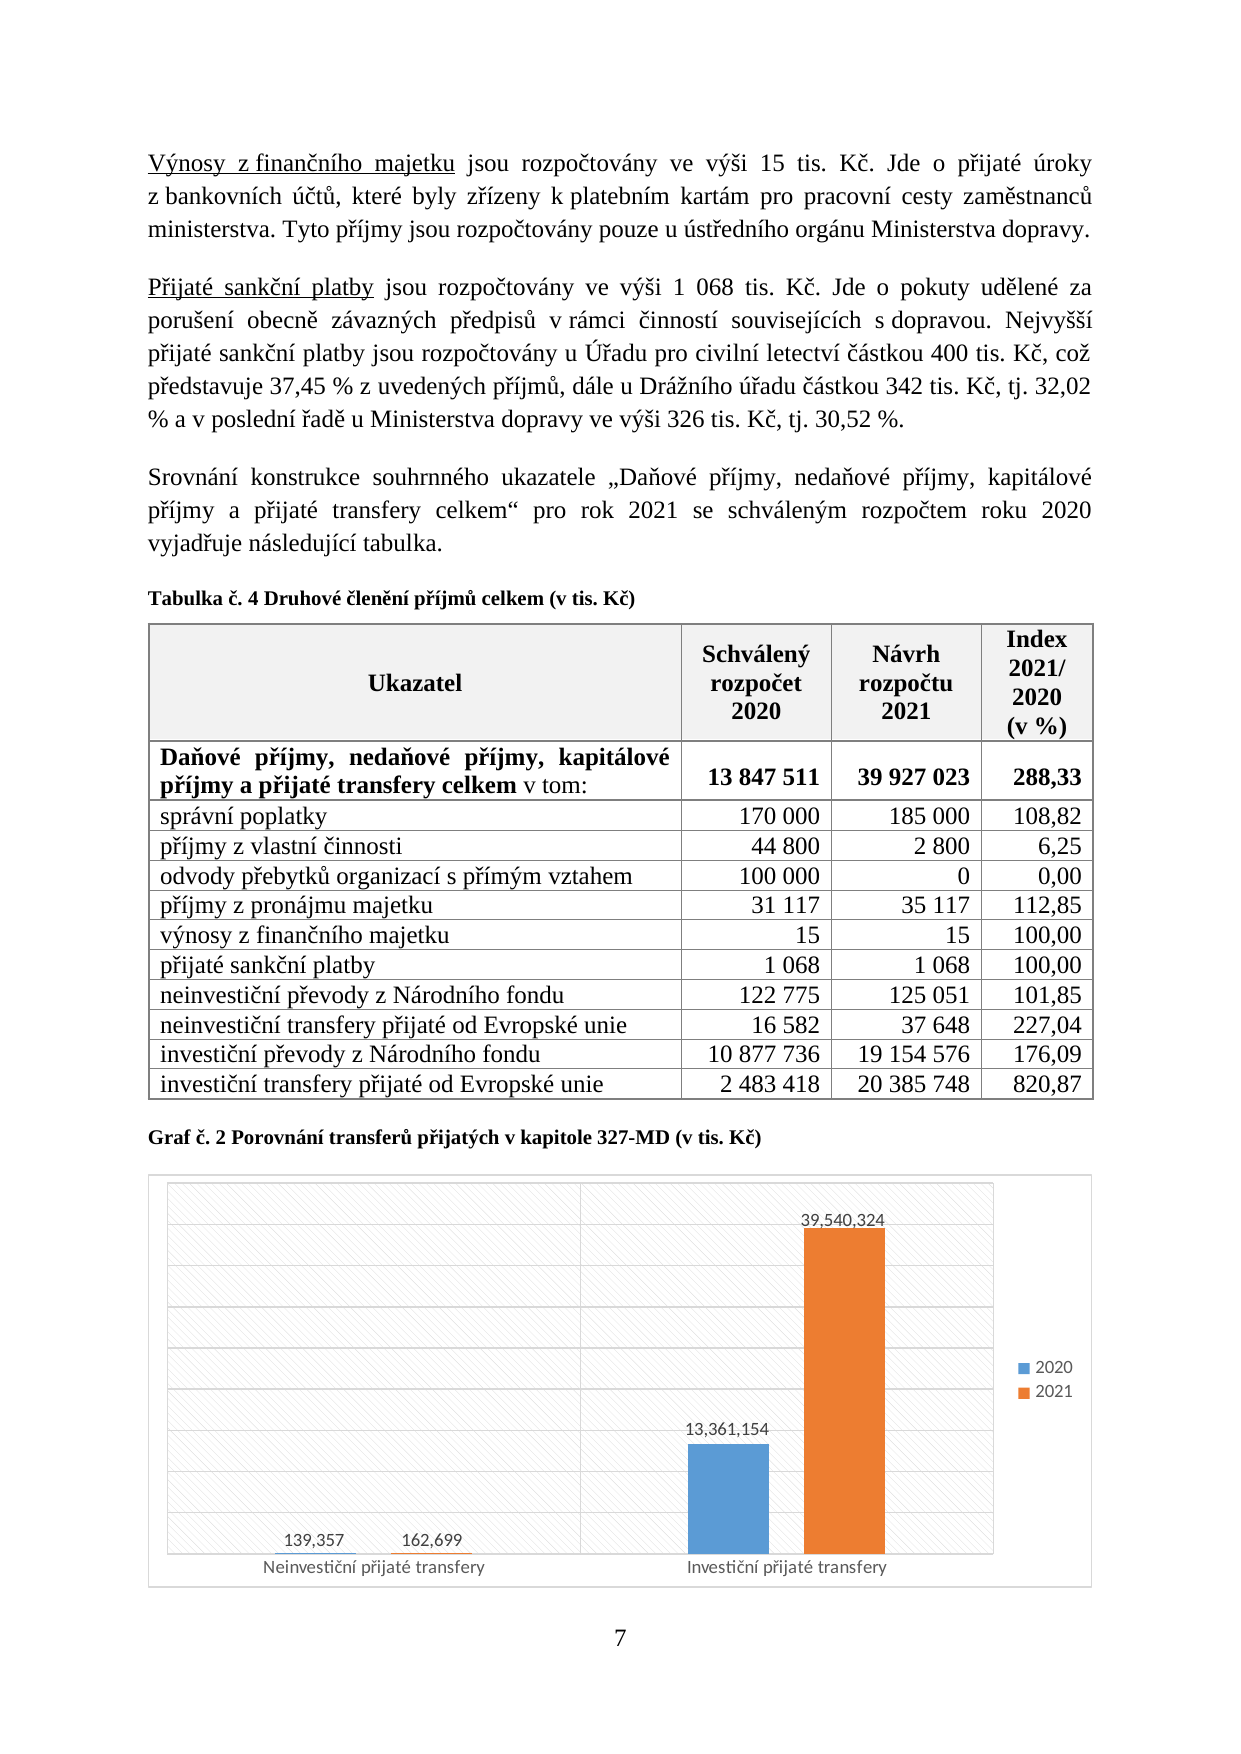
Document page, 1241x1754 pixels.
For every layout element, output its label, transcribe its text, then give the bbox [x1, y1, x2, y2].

table_cell příjmy z vlastní činnosti [150, 831, 681, 860]
table_cell investiční převody z Národního fondu [150, 1040, 681, 1068]
table_cell 1 068 [832, 950, 981, 979]
table_cell 170 000 [682, 801, 831, 830]
table_cell 6,25 [982, 831, 1092, 860]
table_cell správní poplatky [150, 801, 681, 830]
table_cell 122 775 [682, 980, 831, 1009]
table_cell 0 [832, 861, 981, 889]
table_cell odvody přebytků organizací s přímým vztahem [150, 861, 681, 889]
table_cell 100,00 [982, 920, 1092, 949]
text Srovnání konstrukce souhrnného ukazatele „Daňové příjmy, nedaňové příjmy, kapitálové příjmy a přijaté transfery celkem“ pro rok 2021 se schváleným rozpočtem roku 2020 vyjadřuje následující tabulka. [148, 462, 1092, 557]
table_cell neinvestiční převody z Národního fondu [150, 980, 681, 1009]
table_cell Daňové příjmy, nedaňové příjmy, kapitálové příjmy a přijaté transfery celkem v tom: [150, 742, 681, 799]
table_cell 16 582 [682, 1010, 831, 1038]
table_cell neinvestiční transfery přijaté od Evropské unie [150, 1010, 681, 1038]
table_cell 44 800 [682, 831, 831, 860]
table_cell 176,09 [982, 1040, 1092, 1068]
table_cell 13 847 511 [682, 742, 831, 799]
table_header Index 2021/ 2020 (v %) [982, 625, 1092, 739]
table_header Návrh rozpočtu 2021 [832, 625, 981, 739]
table_cell 10 877 736 [682, 1040, 831, 1068]
table_cell 112,85 [982, 891, 1092, 919]
table_cell 100 000 [682, 861, 831, 889]
table_cell 1 068 [682, 950, 831, 979]
table_cell 100,00 [982, 950, 1092, 979]
table_cell 37 648 [832, 1010, 981, 1038]
table_cell 19 154 576 [832, 1040, 981, 1068]
table_cell přijaté sankční platby [150, 950, 681, 979]
text Přijaté sankční platby jsou rozpočtovány ve výši 1 068 tis. Kč. Jde o pokuty udělené za porušení obecně závazných předpisů v rámci činností souvisejících s dopravou. Nejvyšší přijaté sankční platby jsou rozpočtovány u Úřadu pro civilní letectví částkou 400 tis. Kč, což představuje 37,45 % z uvedených příjmů, dále u Drážního úřadu částkou 342 tis. Kč, tj. 32,02 % a v poslední řadě u Ministerstva dopravy ve výši 326 tis. Kč, tj. 30,52 %. [148, 272, 1092, 433]
table_cell 288,33 [982, 742, 1092, 799]
table_header Schválený rozpočet 2020 [682, 625, 831, 739]
table_cell 185 000 [832, 801, 981, 830]
table_cell 15 [682, 920, 831, 949]
table_cell 39 927 023 [832, 742, 981, 799]
table_cell 31 117 [682, 891, 831, 919]
text Výnosy z finančního majetku jsou rozpočtovány ve výši 15 tis. Kč. Jde o přijaté úroky z bankovních účtů, které byly zřízeny k platebním kartám pro pracovní cesty zaměstnanců ministerstva. Tyto příjmy jsou rozpočtovány pouze u ústředního orgánu Ministerstva dopravy. [148, 148, 1092, 242]
table_cell 108,82 [982, 801, 1092, 830]
table_cell investiční transfery přijaté od Evropské unie [150, 1069, 681, 1098]
table_cell příjmy z pronájmu majetku [150, 891, 681, 919]
table_header Ukazatel [150, 625, 681, 739]
table_cell 2 800 [832, 831, 981, 860]
table_cell výnosy z finančního majetku [150, 920, 681, 949]
table_cell 0,00 [982, 861, 1092, 889]
table_cell 2 483 418 [682, 1069, 831, 1098]
table_cell 101,85 [982, 980, 1092, 1009]
table_cell 20 385 748 [832, 1069, 981, 1098]
table_cell 820,87 [982, 1069, 1092, 1098]
table_cell 227,04 [982, 1010, 1092, 1038]
table_cell 125 051 [832, 980, 981, 1009]
table_cell 15 [832, 920, 981, 949]
table_cell 35 117 [832, 891, 981, 919]
